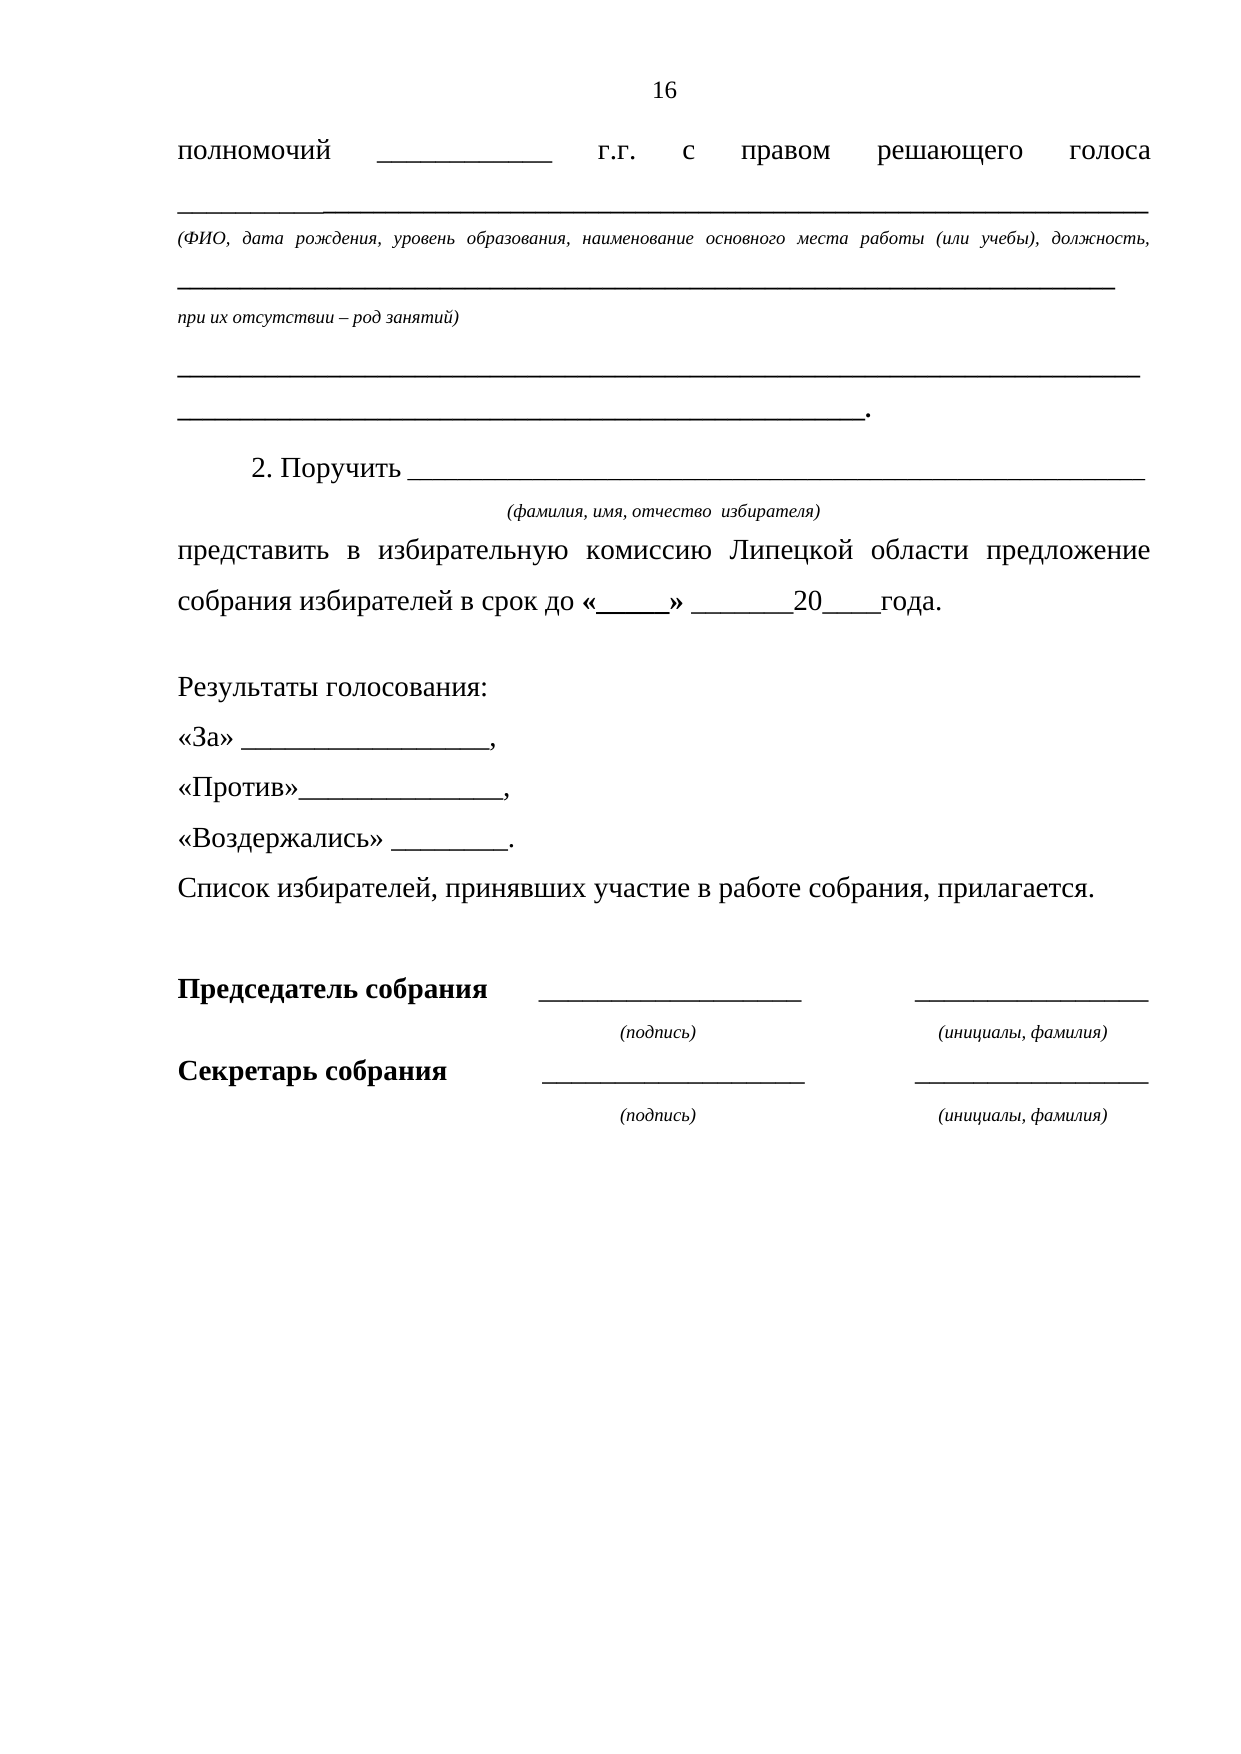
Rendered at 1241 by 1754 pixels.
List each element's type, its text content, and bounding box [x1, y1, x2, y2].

text 2. Поручить ___________________________________________________________ [177, 450, 1152, 483]
text Результаты голосования: [177, 669, 1152, 702]
text «За» _________________, [177, 719, 1152, 753]
text (подпись) (инициалы, фамилия) [546, 1021, 1152, 1043]
text при их отсутствии – род занятий) [177, 306, 1152, 328]
text Председатель собрания __________________ ________________ [177, 971, 1152, 1004]
text Секретарь собрания __________________ ________________ [177, 1053, 1152, 1087]
text (фамилия, имя, отчество избирателя) [177, 500, 1152, 522]
text представить в избирательную комиссию Липецкой области предложение собрания избирателей в срок до «_____» _______20____года. [177, 532, 1152, 616]
text «Против»______________, [177, 769, 1152, 803]
text (подпись) (инициалы, фамилия) [546, 1104, 1152, 1125]
text полномочий ____________ г.г. с правом решающего голоса ____________________________________________________________________________ (ФИО, дата рождения, уровень образования, наименование основного места работы (или учебы), должность, ___________________________________________________________________________ [177, 132, 1152, 292]
text «Воздержались» ________. [177, 820, 1152, 853]
text Список избирателей, принявших участие в работе собрания, прилагается. [177, 870, 1152, 904]
text ____________________________________________________________________________________________________________________________________. [177, 351, 1152, 423]
